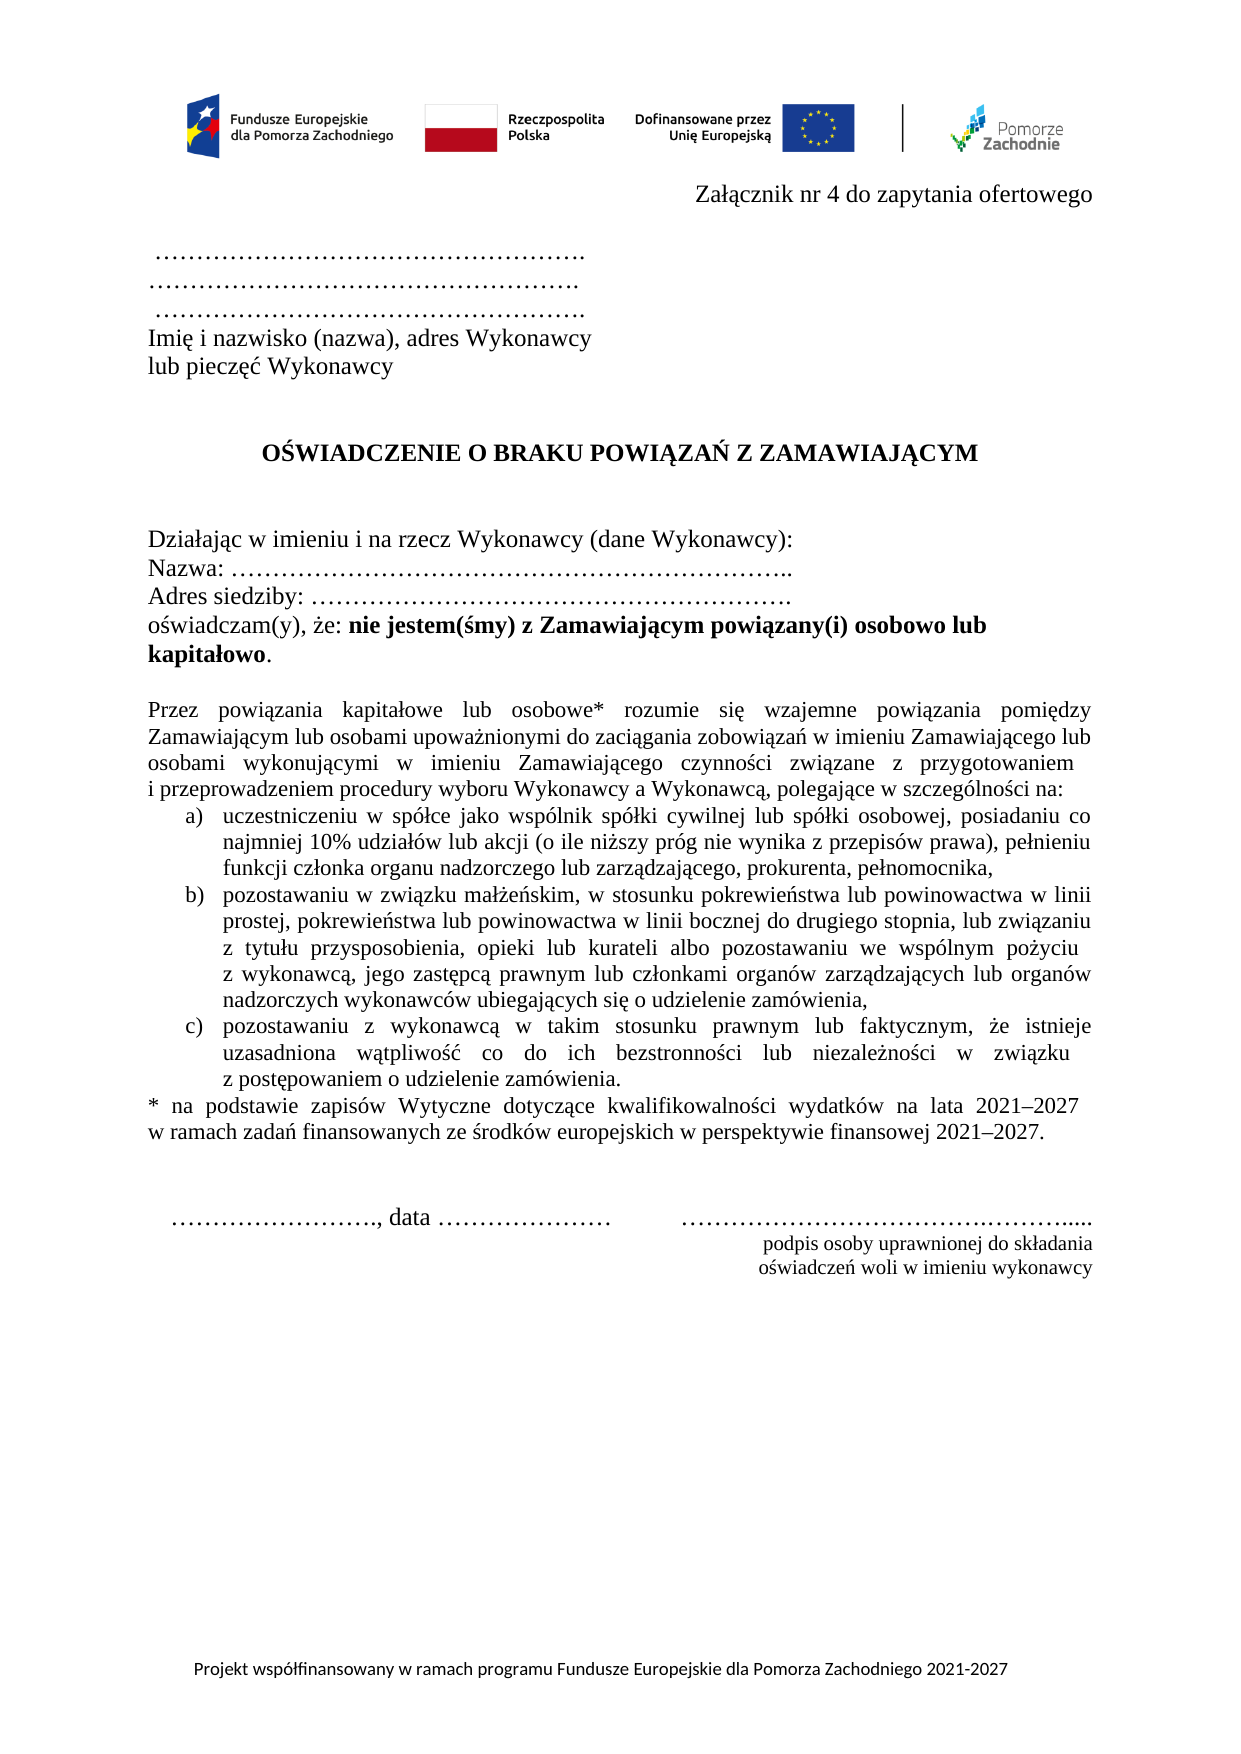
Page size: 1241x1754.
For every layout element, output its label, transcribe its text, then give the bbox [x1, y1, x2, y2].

text Nazwa: ………………………………………………………….. [148, 553, 1093, 581]
text Imię i nazwisko (nazwa), adres Wykonawcy lub pieczęć Wykonawcy [148, 323, 605, 380]
text ……………………………………………. [148, 265, 605, 294]
picture [147, 73, 1093, 179]
text Przez powiązania kapitałowe lub osobowe* rozumie się wzajemne powiązania pomiędzy Zamawiającym lub osobami upoważnionymi do zaciągania zobowiązań w imieniu Zamawiającego lub osobami wykonującymi w imieniu Zamawiającego czynności związane z przygotowaniem i przeprowadzeniem procedury wyboru Wykonawcy a Wykonawcą, polegające w szczególności na: [148, 696, 1093, 802]
list pozostawaniu z wykonawcą w takim stosunku prawnym lub faktycznym, że istnieje uzasadniona wątpliwość co do ich bezstronności lub niezależności w związku z postępowaniem o udzielenie zamówienia. [185, 1013, 1093, 1092]
list pozostawaniu w związku małżeńskim, w stosunku pokrewieństwa lub powinowactwa w linii prostej, pokrewieństwa lub powinowactwa w linii bocznej do drugiego stopnia, lub związaniu z tytułu przysposobienia, opieki lub kurateli albo pozostawaniu we wspólnym pożyciu z wykonawcą, jego zastępcą prawnym lub członkami organów zarządzających lub organów nadzorczych wykonawców ubiegających się o udzielenie zamówienia, [185, 881, 1093, 1013]
text ……………………., data ………………… ……………………………….………..... podpis osoby uprawnionej do składania oświadczeń woli w imieniu wykonawcy [148, 1202, 1093, 1279]
text ……………………………………………. [148, 294, 605, 323]
text * na podstawie zapisów Wytyczne dotyczące kwalifikowalności wydatków na lata 2021–2027 w ramach zadań finansowanych ze środków europejskich w perspektywie finansowej 2021–2027. [148, 1092, 1093, 1144]
text Adres siedziby: …………………………………………………. [148, 581, 1093, 610]
text oświadczam(y), że: nie jestem(śmy) z Zamawiającym powiązany(i) osobowo lub kapitałowo. [148, 610, 1093, 668]
text Załącznik nr 4 do zapytania ofertowego [148, 179, 1093, 208]
list uczestniczeniu w spółce jako wspólnik spółki cywilnej lub spółki osobowej, posiadaniu co najmniej 10% udziałów lub akcji (o ile niższy próg nie wynika z przepisów prawa), pełnieniu funkcji członka organu nadzorczego lub zarządzającego, prokurenta, pełnomocnika, [185, 802, 1093, 881]
text OŚWIADCZENIE O BRAKU POWIĄZAŃ Z ZAMAWIAJĄCYM [148, 438, 1093, 466]
text Działając w imieniu i na rzecz Wykonawcy (dane Wykonawcy): [148, 524, 1093, 553]
text ……………………………………………. [148, 236, 605, 265]
